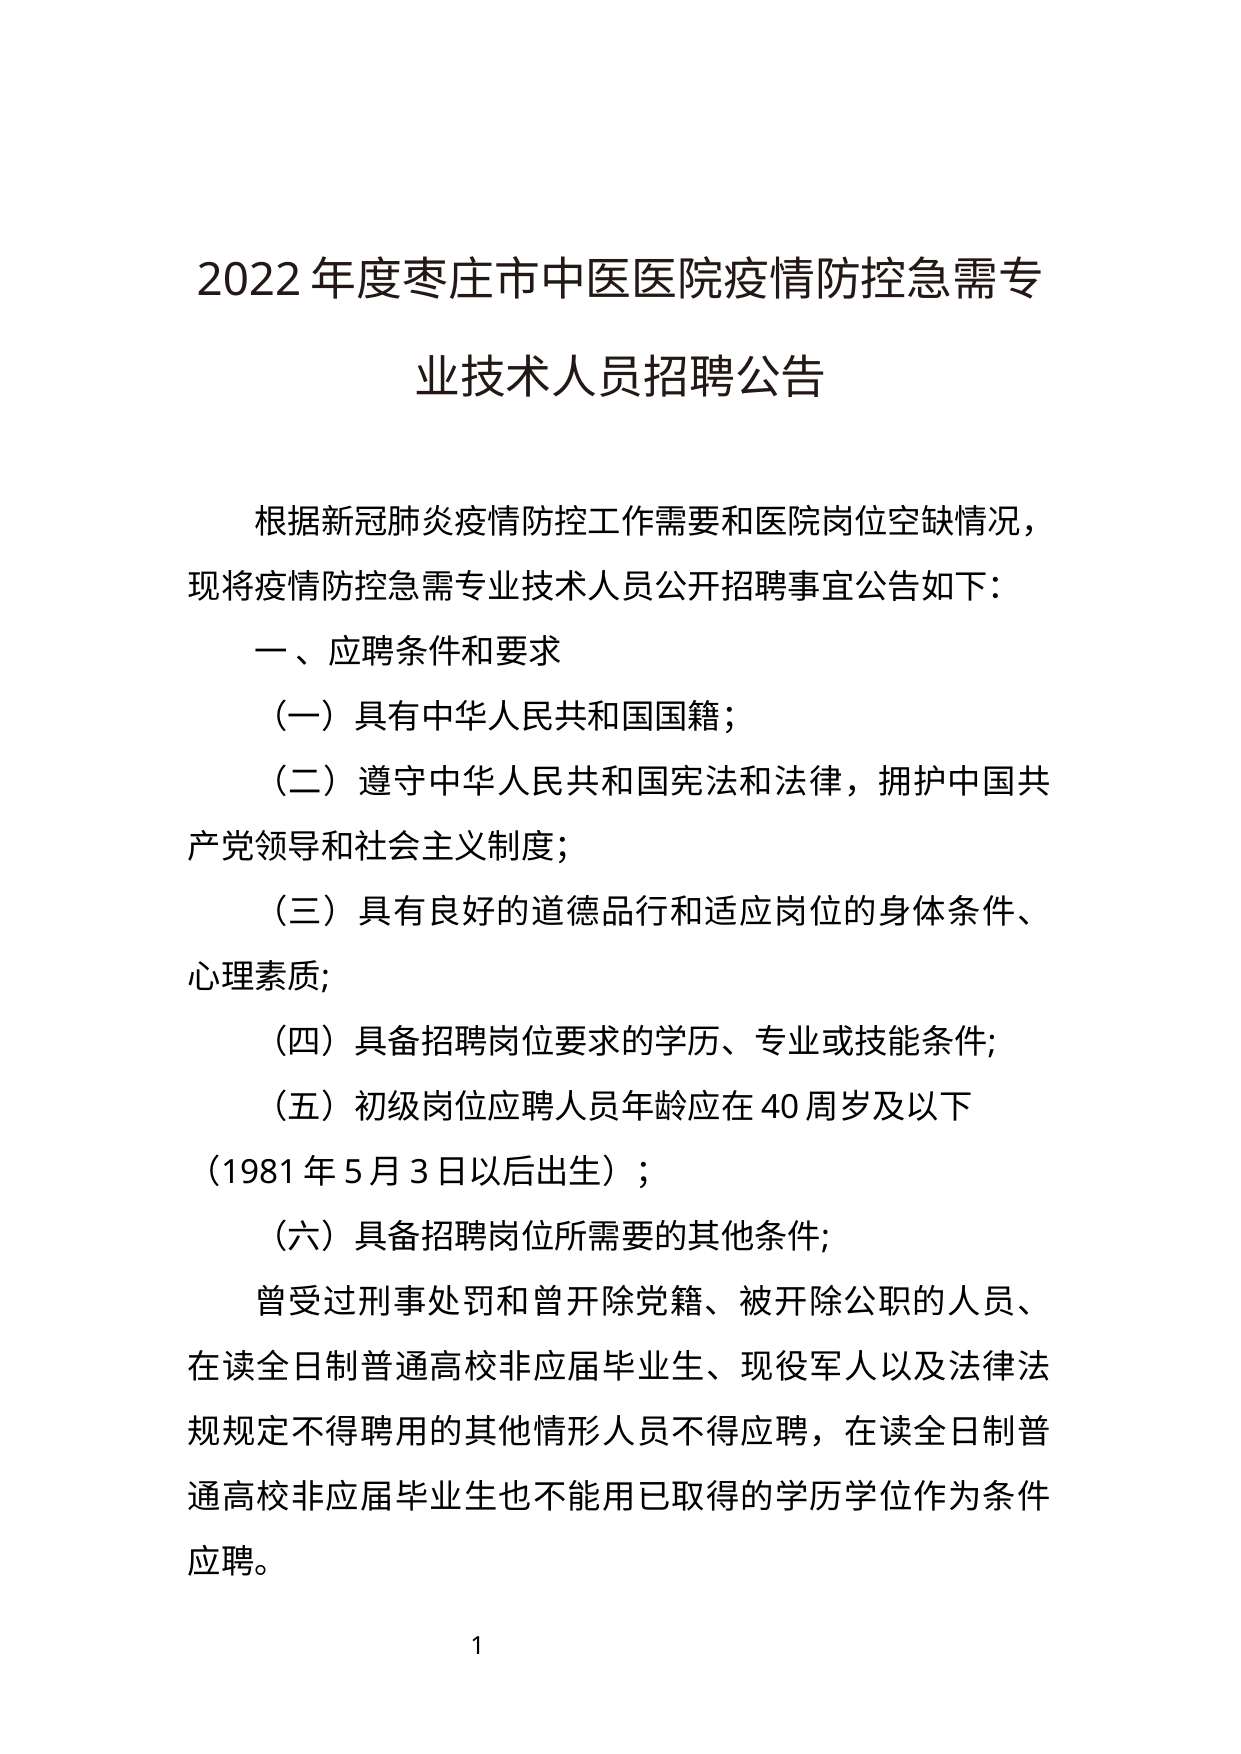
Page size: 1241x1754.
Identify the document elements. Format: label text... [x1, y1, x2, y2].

text （一）具有中华人民共和国国籍； [187, 682, 1053, 747]
text （二）遵守中华人民共和国宪法和法律，拥护中国共产党领导和社会主义制度； [187, 747, 1053, 877]
text （三）具有良好的道德品行和适应岗位的身体条件、心理素质; [187, 877, 1053, 1007]
text （六）具备招聘岗位所需要的其他条件; [187, 1202, 1053, 1267]
text （五）初级岗位应聘人员年龄应在40周岁及以下（1981年5月3日以后出生）； [187, 1072, 1053, 1202]
text 一 、应聘条件和要求 [187, 617, 1053, 682]
subtitle 2022年度枣庄市中医医院疫情防控急需专业技术人员招聘公告 [187, 227, 1053, 422]
text 根据新冠肺炎疫情防控工作需要和医院岗位空缺情况，现将疫情防控急需专业技术人员公开招聘事宜公告如下： [187, 487, 1053, 617]
text （四）具备招聘岗位要求的学历、专业或技能条件; [187, 1007, 1053, 1072]
text 曾受过刑事处罚和曾开除党籍、被开除公职的人员、在读全日制普通高校非应届毕业生、现役军人以及法律法规规定不得聘用的其他情形人员不得应聘，在读全日制普通高校非应届毕业生也不能用已取得的学历学位作为条件应聘。 [187, 1267, 1053, 1592]
